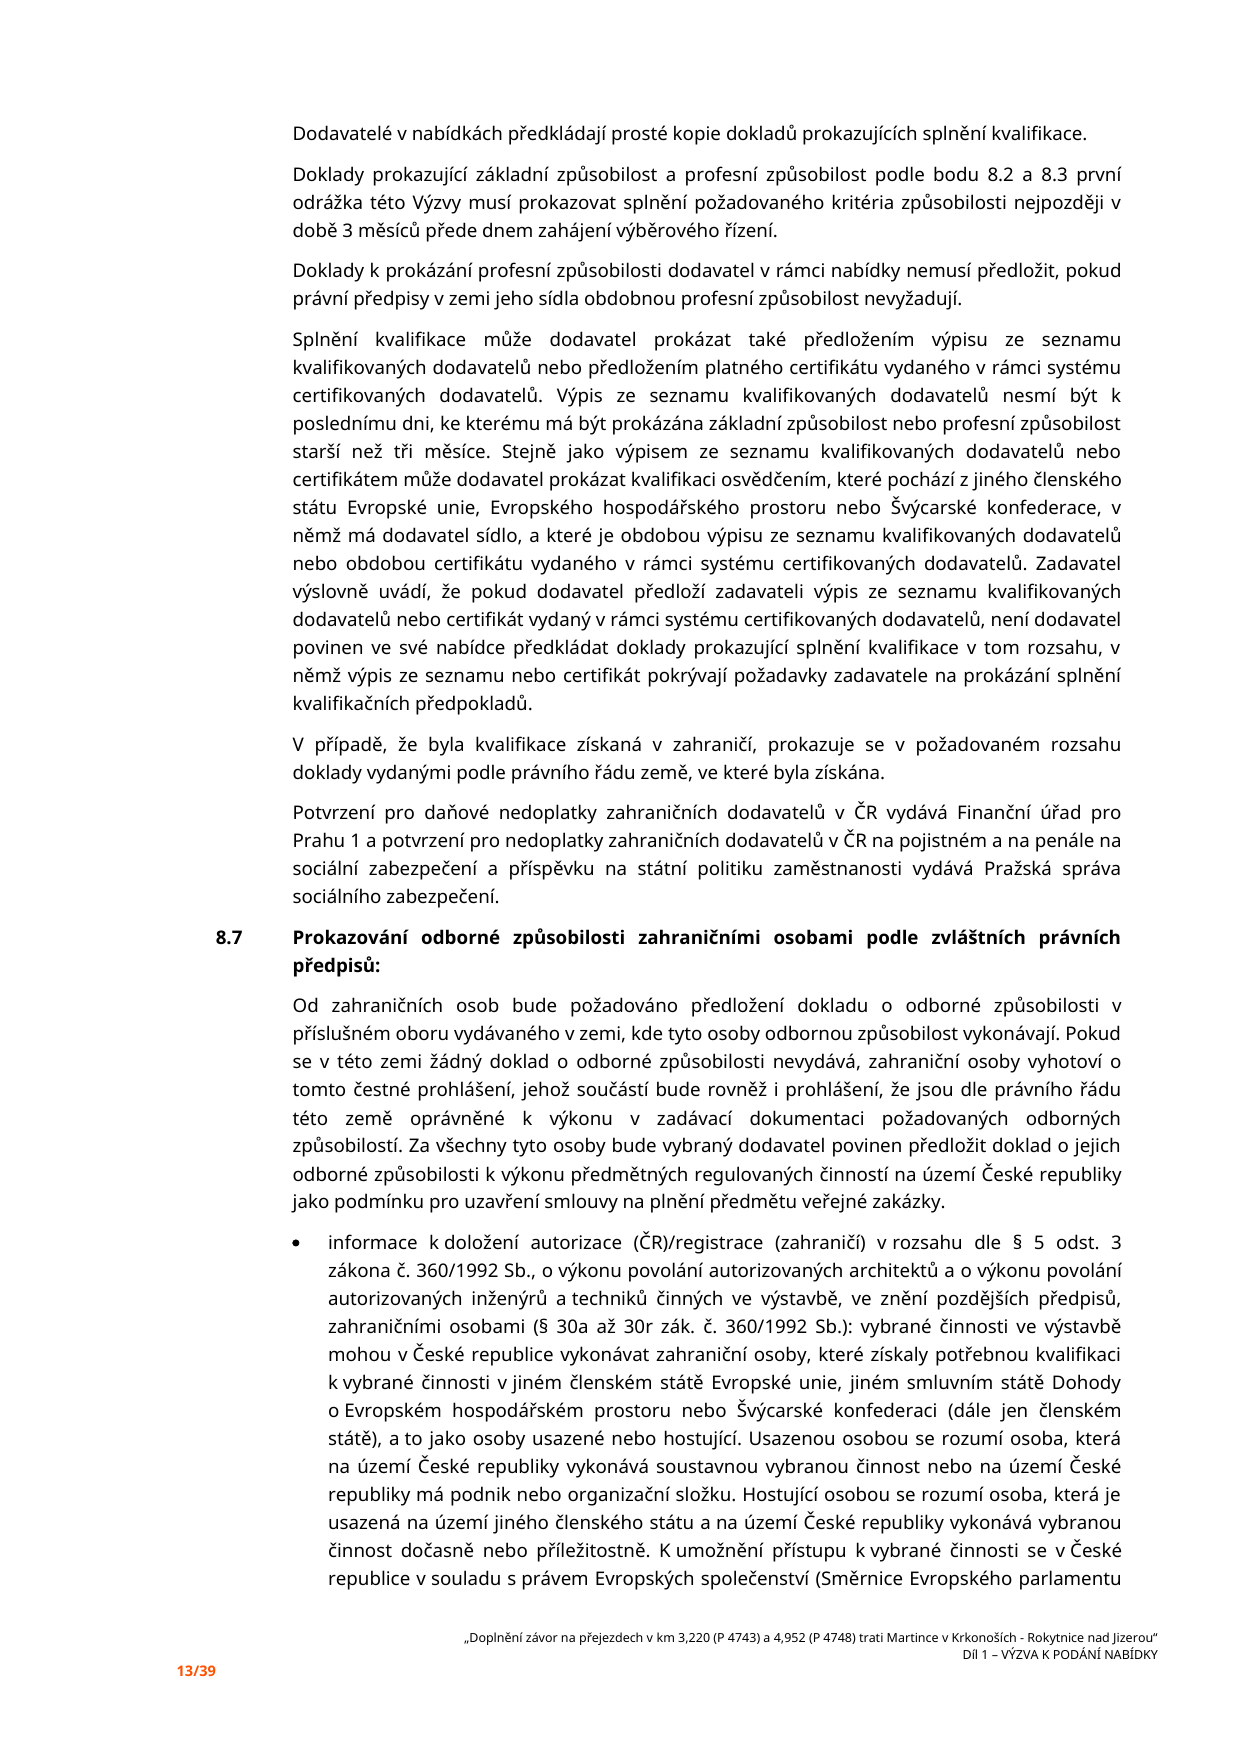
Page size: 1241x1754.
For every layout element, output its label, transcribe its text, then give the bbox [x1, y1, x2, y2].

text Od zahraničních osob bude požadováno předložení dokladu o odborné způsobilosti v příslušném oboru vydávaného v zemi, kde tyto osoby odbornou způsobilost vykonávají. Pokud se v této zemi žádný doklad o odborné způsobilosti nevydává, zahraniční osoby vyhotoví o tomto čestné prohlášení, jehož součástí bude rovněž i prohlášení, že jsou dle právního řádu této země oprávněné k výkonu v zadávací dokumentaci požadovaných odborných způsobilostí. Za všechny tyto osoby bude vybraný dodavatel povinen předložit doklad o jejich odborné způsobilosti k výkonu předmětných regulovaných činností na území České republiky jako podmínku pro uzavření smlouvy na plnění předmětu veřejné zakázky. [292, 993, 1122, 1214]
text Doklady k prokázání profesní způsobilosti dodavatel v rámci nabídky nemusí předložit, pokud právní předpisy v zemi jeho sídla obdobnou profesní způsobilost nevyžadují. [292, 258, 1122, 311]
text Prokazování odborné způsobilosti zahraničními osobami podle zvláštních právních předpisů: [216, 924, 1122, 978]
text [292, 1229, 1122, 1591]
text Dodavatelé v nabídkách předkládají prosté kopie dokladů prokazujících splnění kvalifikace. [292, 121, 1122, 146]
text Doklady prokazující základní způsobilost a profesní způsobilost podle bodu 8.2 a 8.3 první odrážka této Výzvy musí prokazovat splnění požadovaného kritéria způsobilosti nejpozději v době 3 měsíců přede dnem zahájení výběrového řízení. [292, 161, 1122, 243]
text V případě, že byla kvalifikace získaná v zahraničí, prokazuje se v požadovaném rozsahu doklady vydanými podle právního řádu země, ve které byla získána. [292, 731, 1122, 784]
text Potvrzení pro daňové nedoplatky zahraničních dodavatelů v ČR vydává Finanční úřad pro Prahu 1 a potvrzení pro nedoplatky zahraničních dodavatelů v ČR na pojistném a na penále na sociální zabezpečení a příspěvku na státní politiku zaměstnanosti vydává Pražská správa sociálního zabezpečení. [292, 799, 1122, 909]
text Splnění kvalifikace může dodavatel prokázat také předložením výpisu ze seznamu kvalifikovaných dodavatelů nebo předložením platného certifikátu vydaného v rámci systému certifikovaných dodavatelů. Výpis ze seznamu kvalifikovaných dodavatelů nesmí být k poslednímu dni, ke kterému má být prokázána základní způsobilost nebo profesní způsobilost starší než tři měsíce. Stejně jako výpisem ze seznamu kvalifikovaných dodavatelů nebo certifikátem může dodavatel prokázat kvalifikaci osvědčením, které pochází z jiného členského státu Evropské unie, Evropského hospodářského prostoru nebo Švýcarské konfederace, v němž má dodavatel sídlo, a které je obdobou výpisu ze seznamu kvalifikovaných dodavatelů nebo obdobou certifikátu vydaného v rámci systému certifikovaných dodavatelů. Zadavatel výslovně uvádí, že pokud dodavatel předloží zadavateli výpis ze seznamu kvalifikovaných dodavatelů nebo certifikát vydaný v rámci systému certifikovaných dodavatelů, není dodavatel povinen ve své nabídce předkládat doklady prokazující splnění kvalifikace v tom rozsahu, v němž výpis ze seznamu nebo certifikát pokrývají požadavky zadavatele na prokázání splnění kvalifikačních předpokladů. [292, 326, 1122, 716]
